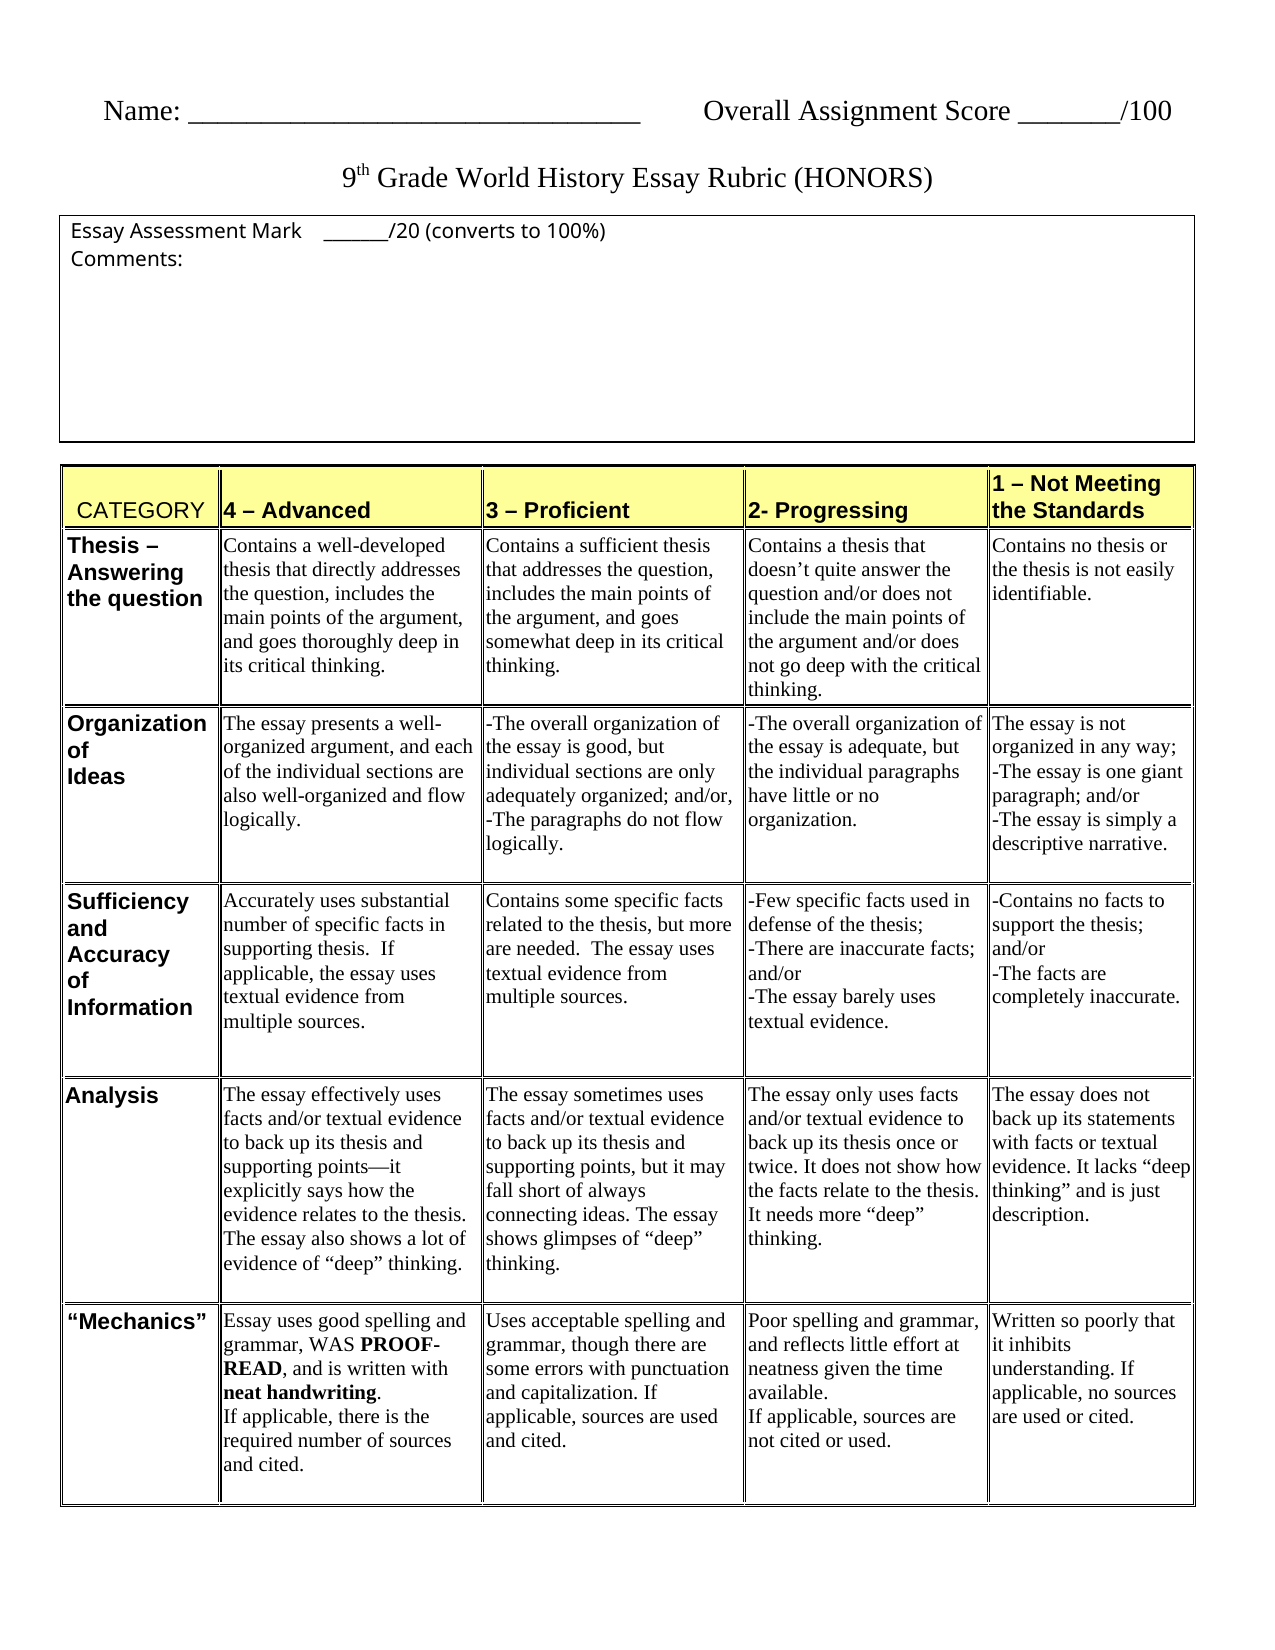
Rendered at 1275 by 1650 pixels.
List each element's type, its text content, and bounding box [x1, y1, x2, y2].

table_cell The essay presents a well-organized argument, and each of the individual sections are also well-organized and flow logically. [222, 708, 481, 882]
table_cell Essay uses good spelling and grammar, WAS PROOF-READ, and is written with neat handwriting. If applicable, there is the required number of sources and cited. [220, 1305, 482, 1503]
text Name: _______________________________ Overall Assignment Score _______/100 [59, 93, 1216, 126]
table_header Essay Assessment Mark _______/20 (converts to 100%) Comments: [60, 216, 1194, 441]
table_header 3 – Proficient [483, 467, 745, 526]
table_header CATEGORY [63, 466, 220, 526]
table_cell -Few specific facts used in defense of the thesis; -There are inaccurate facts; and/or -The essay barely uses textual evidence. [746, 885, 987, 1076]
table_cell Written so poorly that it inhibits understanding. If applicable, no sources are used or cited. [989, 1302, 1194, 1503]
table_cell Thesis – Answering the question [63, 526, 218, 704]
table_cell Uses acceptable spelling and grammar, though there are some errors with punctuation and capitalization. If applicable, sources are used and cited. [483, 1305, 745, 1503]
table_cell Organization of Ideas [63, 704, 218, 882]
table_cell “Mechanics” [61, 1302, 220, 1503]
table_cell The essay is not organized in any way; -The essay is one giant paragraph; and/or -The essay is simply a descriptive narrative. [990, 704, 1193, 882]
table_cell Accurately uses substantial number of specific facts in supporting thesis. If applicable, the essay uses textual evidence from multiple sources. [222, 885, 481, 1076]
table_cell Contains a sufficient thesis that addresses the question, includes the main points of the argument, and goes somewhat deep in its critical thinking. [484, 530, 743, 704]
table_cell -Contains no facts to support the thesis; and/or -The facts are completely inaccurate. [989, 882, 1194, 1076]
table_cell Sufficiency and Accuracy of Information [61, 882, 220, 1076]
table_cell Contains a thesis that doesn’t quite answer the question and/or does not include the main points of the argument and/or does not go deep with the critical thinking. [746, 530, 987, 704]
table_cell Contains no thesis or the thesis is not easily identifiable. [990, 526, 1193, 704]
table_cell -The overall organization of the essay is adequate, but the individual paragraphs have little or no organization. [746, 708, 987, 882]
table_cell The essay does not back up its statements with facts or textual evidence. It lacks “deep thinking” and is just description. [989, 1076, 1194, 1302]
table_header 1 – Not Meeting the Standards [989, 467, 1193, 526]
table_cell -The overall organization of the essay is good, but individual sections are only adequately organized; and/or, -The paragraphs do not flow logically. [484, 708, 743, 882]
table_cell The essay only uses facts and/or textual evidence to back up its thesis once or twice. It does not show how the facts relate to the thesis. It needs more “deep” thinking. [746, 1079, 987, 1302]
table_cell Analysis [61, 1076, 220, 1302]
table_header 2- Progressing [745, 467, 989, 526]
table_header 4 – Advanced [220, 467, 482, 526]
text 9th Grade World History Essay Rubric (HONORS) [59, 160, 1216, 193]
table_cell The essay sometimes uses facts and/or textual evidence to back up its thesis and supporting points, but it may fall short of always connecting ideas. The essay shows glimpses of “deep” thinking. [484, 1079, 743, 1302]
table_cell Contains a well-developed thesis that directly addresses the question, includes the main points of the argument, and goes thoroughly deep in its critical thinking. [222, 530, 481, 704]
table_cell The essay effectively uses facts and/or textual evidence to back up its thesis and supporting points—it explicitly says how the evidence relates to the thesis. The essay also shows a lot of evidence of “deep” thinking. [222, 1079, 481, 1302]
table_cell Contains some specific facts related to the thesis, but more are needed. The essay uses textual evidence from multiple sources. [484, 885, 743, 1076]
table_cell Poor spelling and grammar, and reflects little effort at neatness given the time available. If applicable, sources are not cited or used. [745, 1305, 989, 1503]
